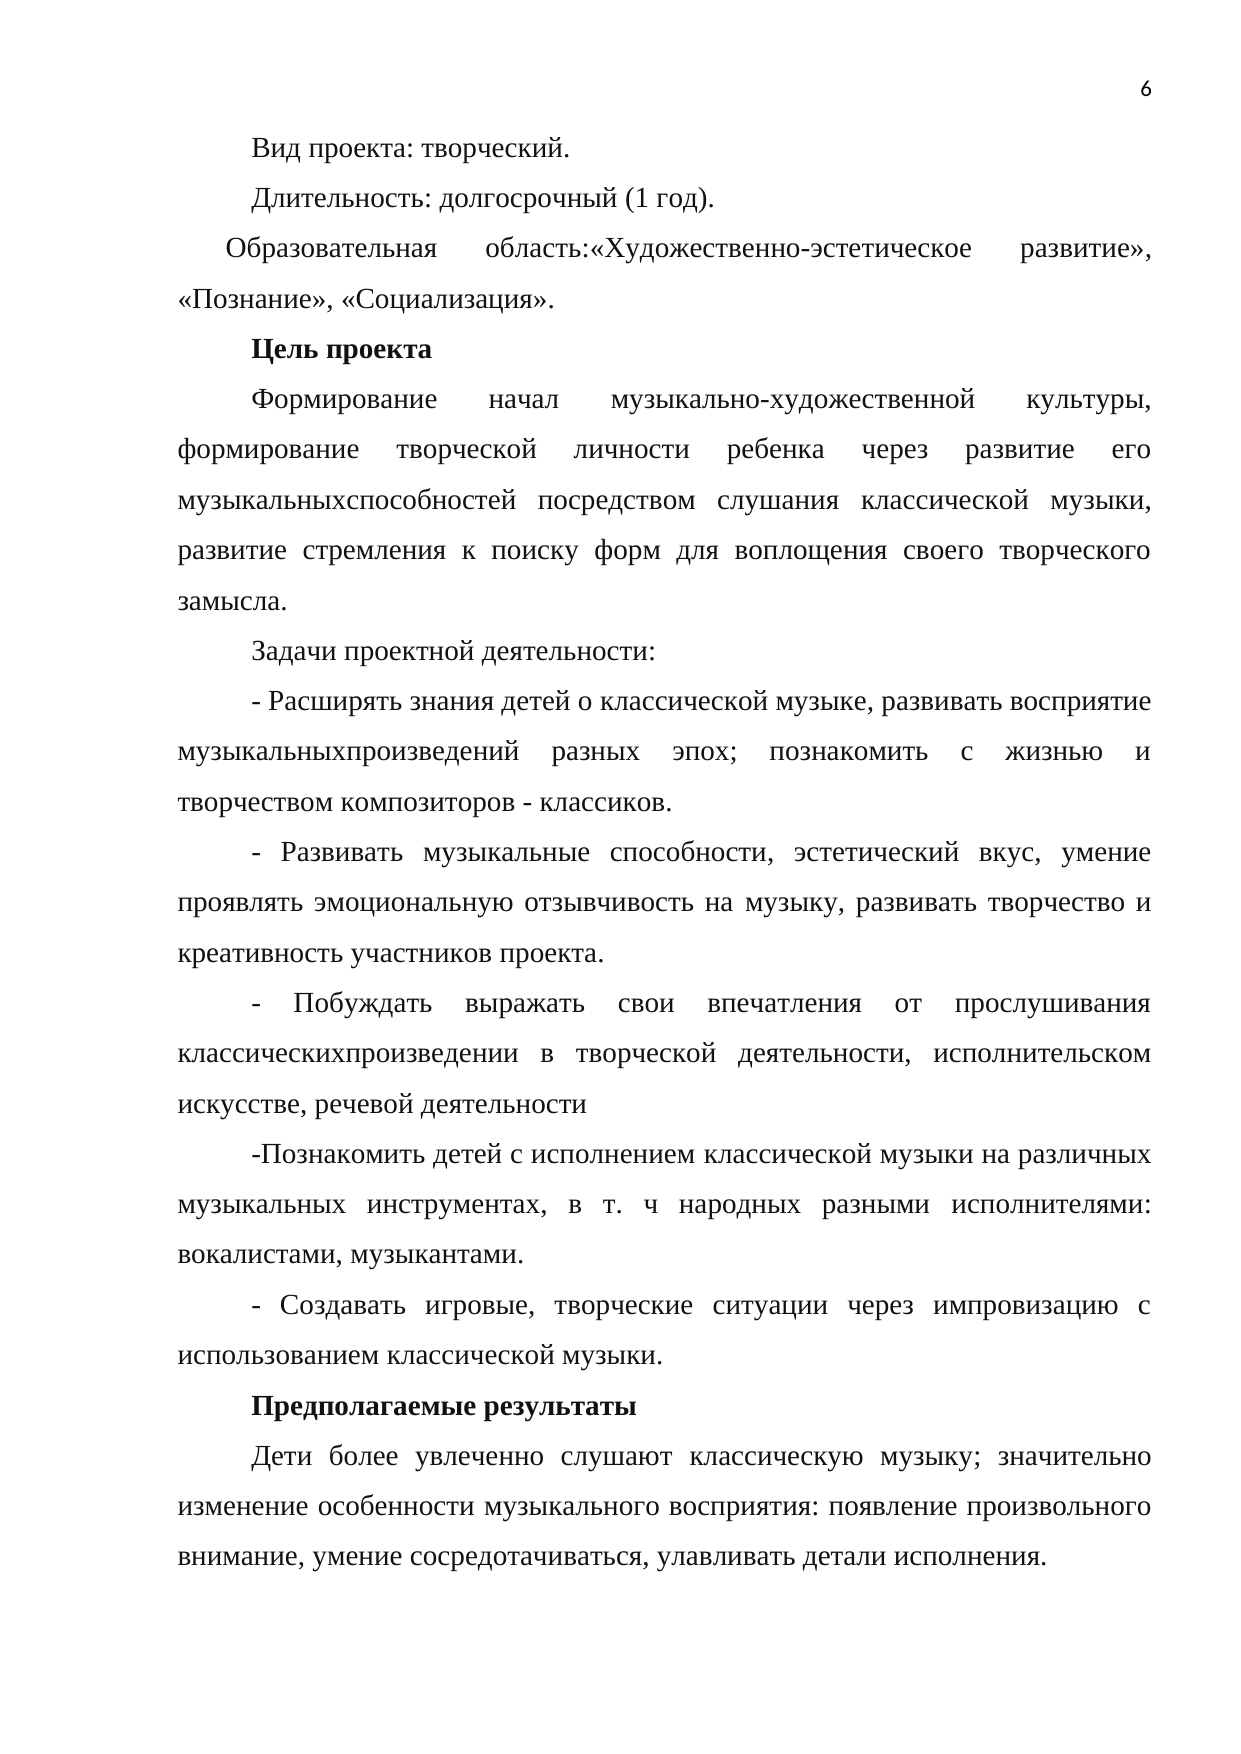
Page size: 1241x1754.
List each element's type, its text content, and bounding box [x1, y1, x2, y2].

text Формирование начал музыкально-художественной культуры, формирование творческой личности ребенка через развитие его музыкальныхспособностей посредством слушания классической музыки, развитие стремления к поиску форм для воплощения своего творческого замысла. [177, 381, 1152, 616]
text -Познакомить детей с исполнением классической музыки на различных музыкальных инструментах, в т. ч народных разными исполнителями: вокалистами, музыкантами. [177, 1136, 1152, 1270]
text Образовательная область:«Художественно-эстетическое развитие», «Познание», «Социализация». [177, 230, 1152, 314]
text Длительность: долгосрочный (1 год). [177, 180, 1152, 214]
text Предполагаемые результаты [177, 1388, 1152, 1421]
text - Развивать музыкальные способности, эстетический вкус, умение проявлять эмоциональную отзывчивость на музыку, развивать творчество и креативность участников проекта. [177, 834, 1152, 968]
text - Расширять знания детей о классической музыке, развивать восприятие музыкальныхпроизведений разных эпох; познакомить с жизнью и творчеством композиторов - классиков. [177, 683, 1152, 817]
text Вид проекта: творческий. [177, 130, 1152, 163]
text - Побуждать выражать свои впечатления от прослушивания классическихпроизведении в творческой деятельности, исполнительском искусстве, речевой деятельности [177, 985, 1152, 1119]
text - Создавать игровые, творческие ситуации через импровизацию с использованием классической музыки. [177, 1287, 1152, 1371]
text Дети более увлеченно слушают классическую музыку; значительно изменение особенности музыкального восприятия: появление произвольного внимание, умение сосредотачиваться, улавливать детали исполнения. [177, 1438, 1152, 1572]
text Цель проекта [177, 331, 1152, 364]
text Задачи проектной деятельности: [177, 633, 1152, 666]
